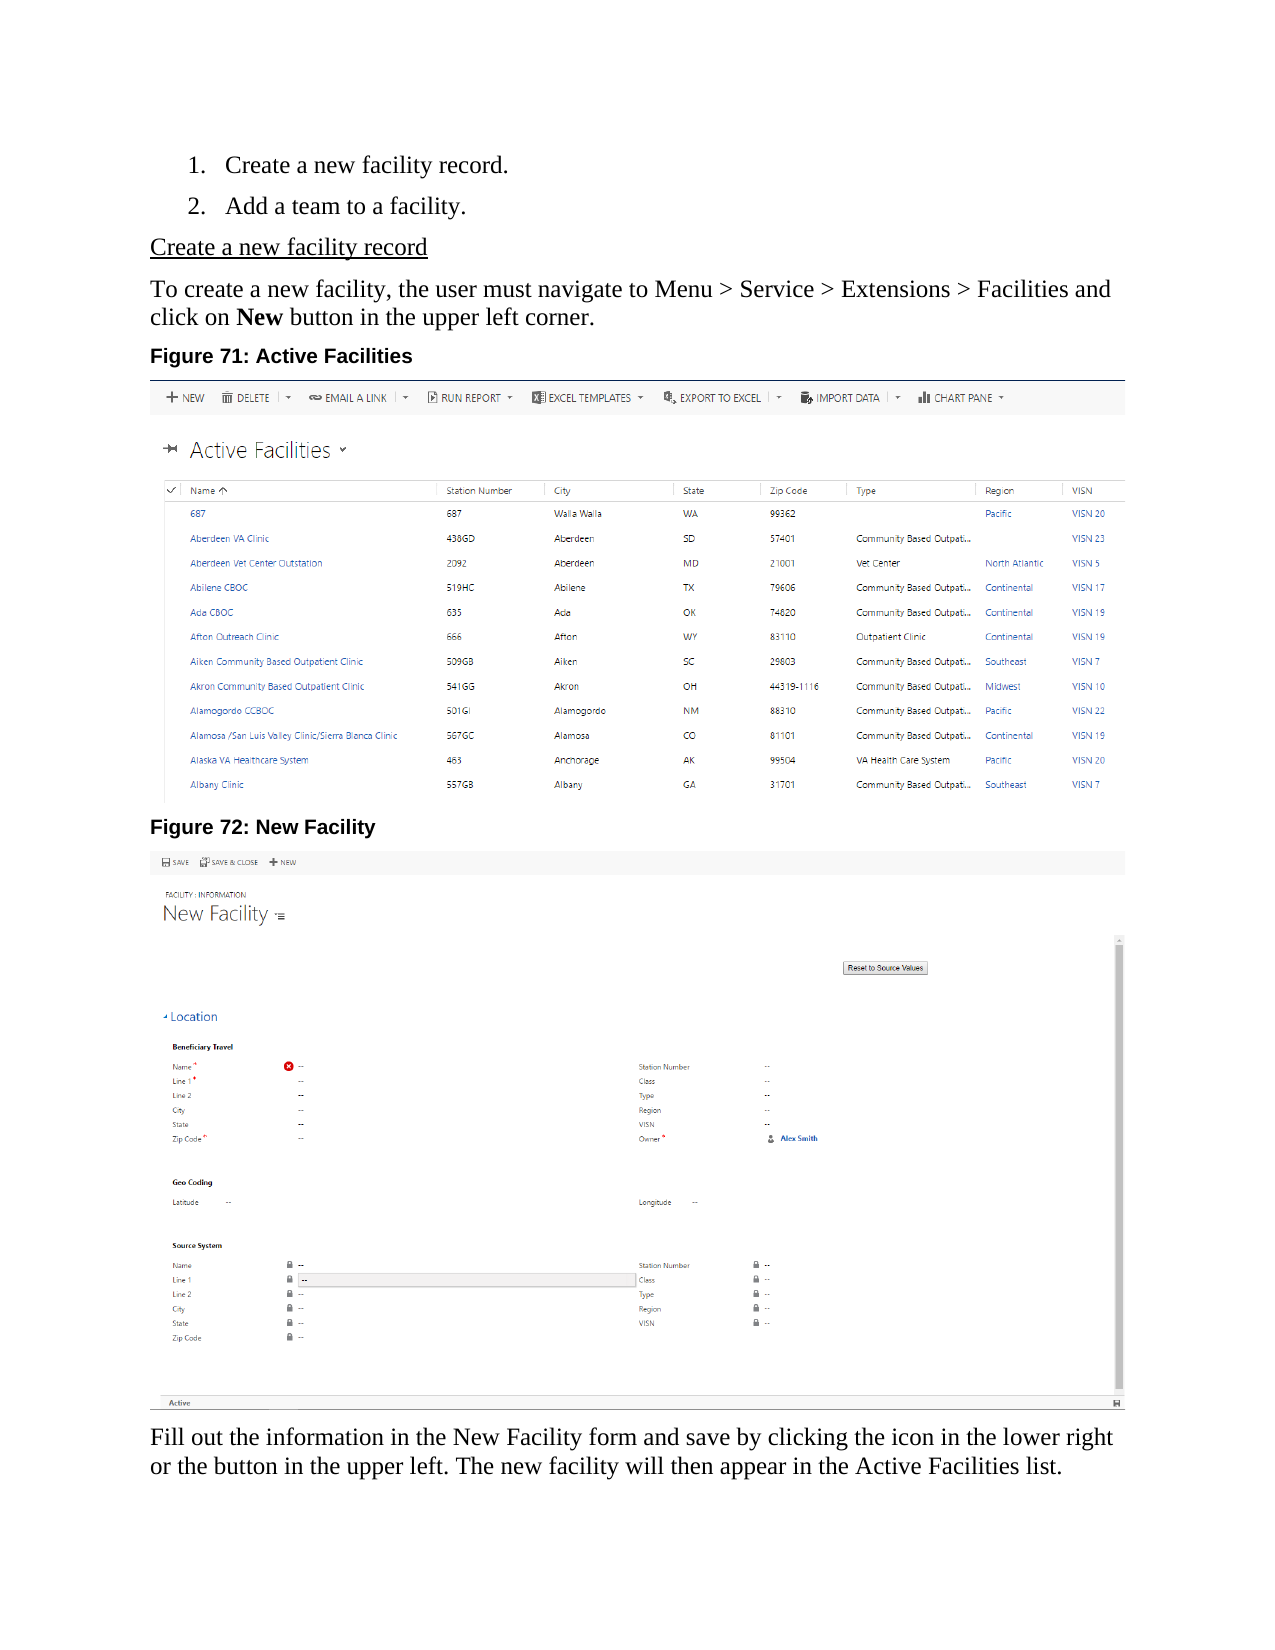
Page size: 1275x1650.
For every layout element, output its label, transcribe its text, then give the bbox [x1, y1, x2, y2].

text Fill out the information in the New Facility form and save by clicking the icon in the lower right or the button in the upper left. The new facility will then appear in the Active Facilities list. [150, 1422, 1125, 1480]
picture [150, 380, 1125, 803]
list Create a new facility record. [187, 150, 1125, 179]
text To create a new facility, the user must navigate to Menu > Service > Extensions > Facilities and click on New button in the upper left corner. [150, 274, 1125, 331]
picture [150, 851, 1125, 1410]
list Add a team to a facility. [187, 191, 1125, 220]
text Figure 72: New Facility [150, 815, 1125, 839]
text Figure 71: Active Facilities [150, 344, 1125, 368]
text Create a new facility record [150, 232, 1125, 261]
